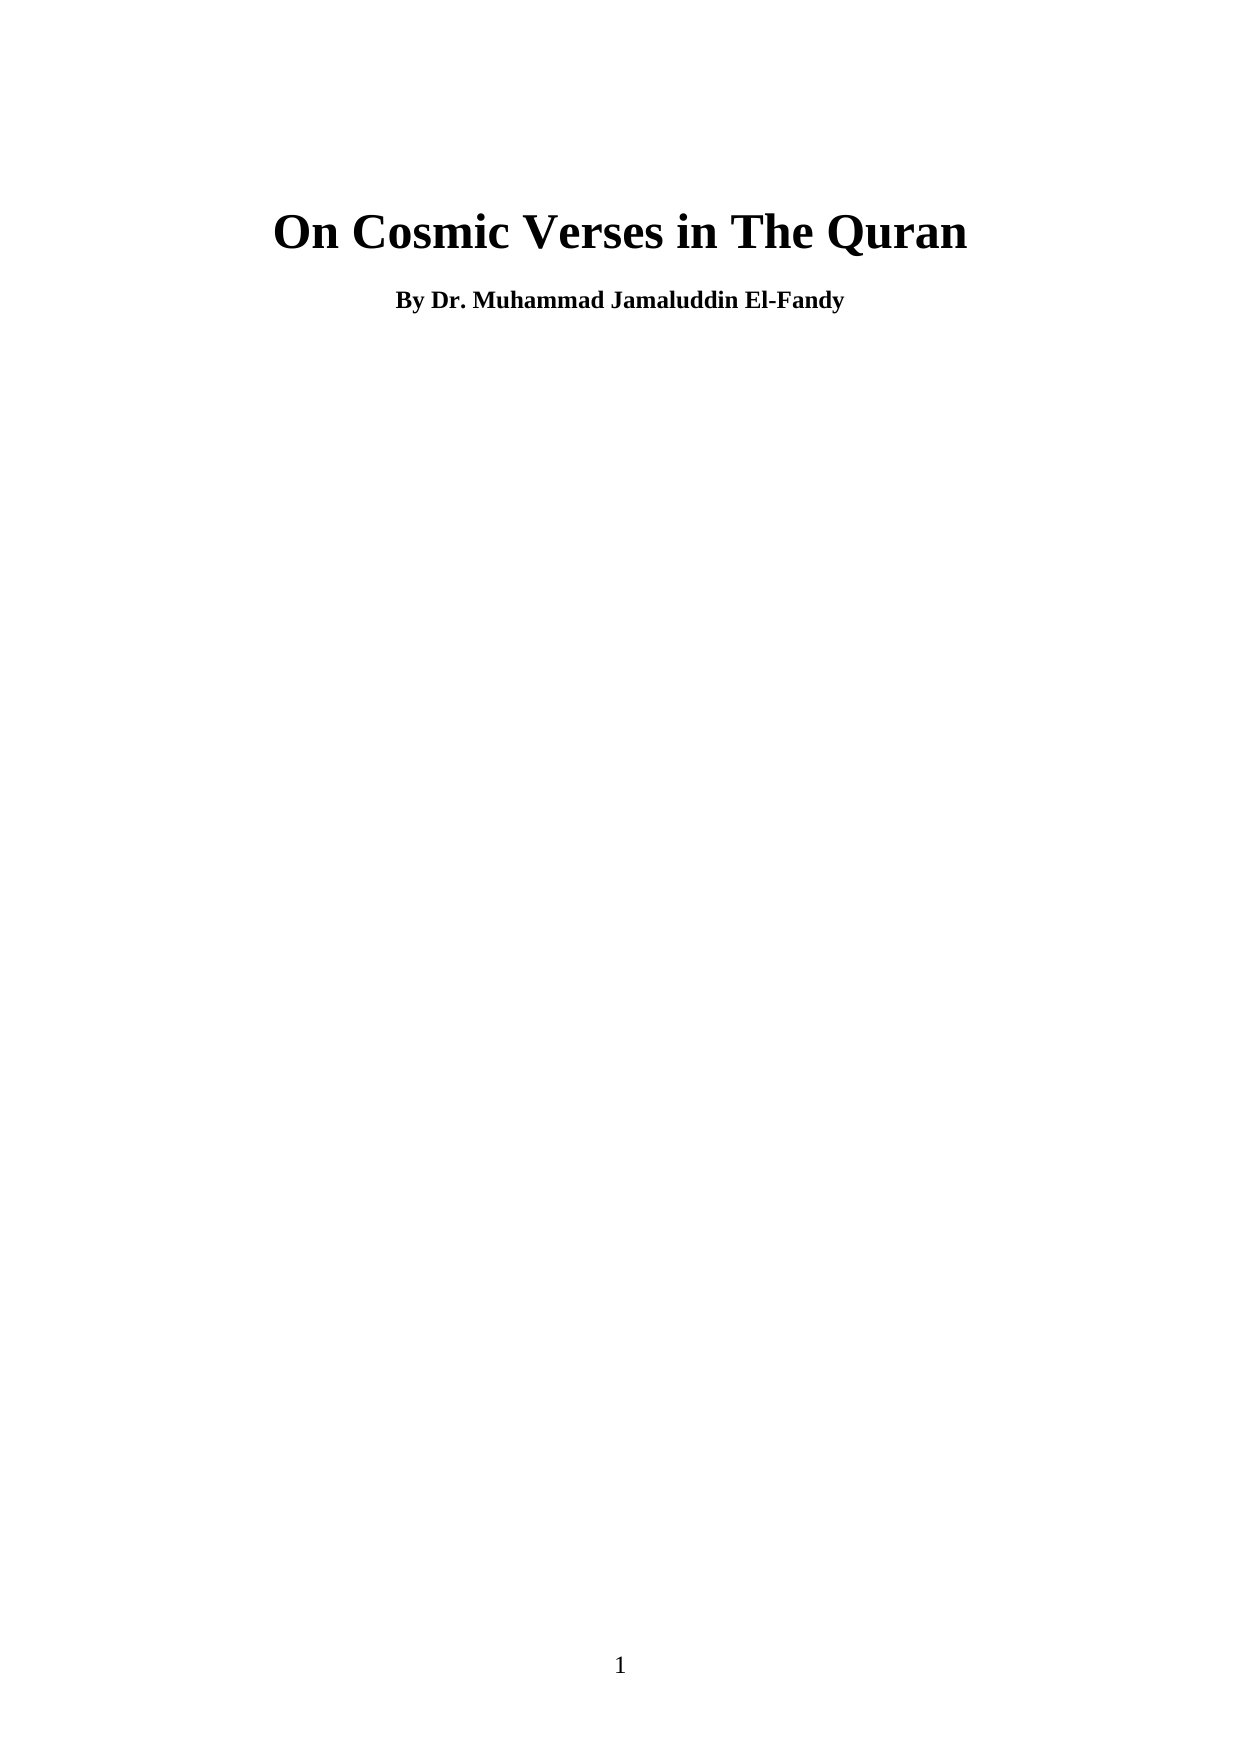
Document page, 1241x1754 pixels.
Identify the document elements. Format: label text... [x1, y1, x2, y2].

text By Dr. Muhammad Jamaluddin El-Fandy [236, 285, 1004, 313]
text On Cosmic Verses in The Quran [236, 202, 1004, 260]
